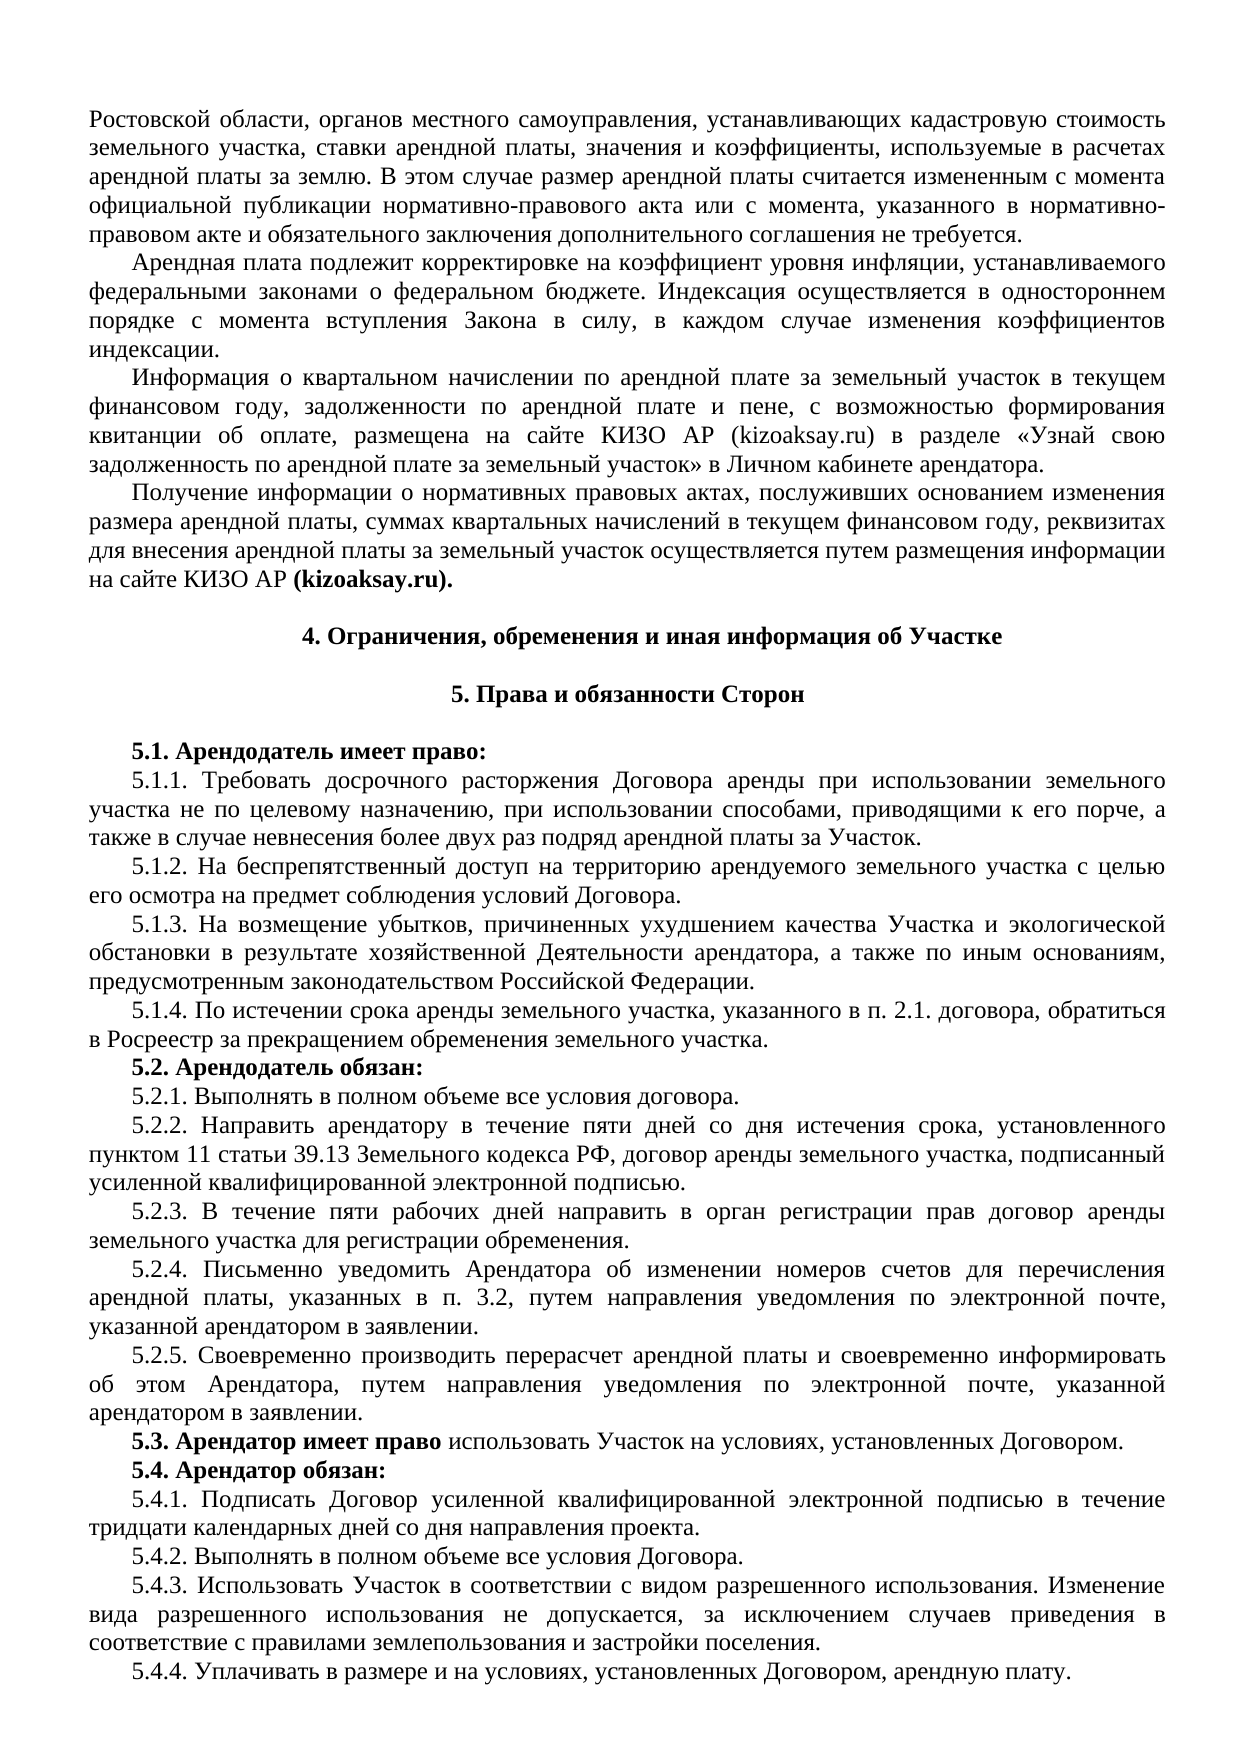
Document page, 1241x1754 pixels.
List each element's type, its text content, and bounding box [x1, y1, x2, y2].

text 5.1.4. По истечении срока аренды земельного участка, указанного в п. 2.1. договора, обратиться в Росреестр за прекращением обременения земельного участка. [89, 995, 1167, 1052]
text 5.4.3. Использовать Участок в соответствии с видом разрешенного использования. Изменение вида разрешенного использования не допускается, за исключением случаев приведения в соответствие с правилами землепользования и застройки поселения. [89, 1570, 1167, 1656]
text Информация о квартальном начислении по арендной плате за земельный участок в текущем финансовом году, задолженности по арендной плате и пене, с возможностью формирования квитанции об оплате, размещена на сайте КИЗО АР (kizoaksay.ru) в разделе «Узнай свою задолженность по арендной плате за земельный участок» в Личном кабинете арендатора. [89, 362, 1167, 477]
text 5.4.2. Выполнять в полном объеме все условия Договора. [89, 1541, 1167, 1570]
text 5.4.1. Подписать Договор усиленной квалифицированной электронной подписью в течение тридцати календарных дней со дня направления проекта. [89, 1484, 1167, 1541]
text 5.1.3. На возмещение убытков, причиненных ухудшением качества Участка и экологической обстановки в результате хозяйственной Деятельности арендатора, а также по иным основаниям, предусмотренным законодательством Российской Федерации. [89, 909, 1167, 995]
text 5.2.4. Письменно уведомить Арендатора об изменении номеров счетов для перечисления арендной платы, указанных в п. 3.2, путем направления уведомления по электронной почте, указанной арендатором в заявлении. [89, 1254, 1167, 1340]
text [89, 104, 1167, 247]
text 4. Ограничения, обременения и иная информация об Участке [89, 621, 1167, 650]
text Получение информации о нормативных правовых актах, послуживших основанием изменения размера арендной платы, суммах квартальных начислений в текущем финансовом году, реквизитах для внесения арендной платы за земельный участок осуществляется путем размещения информации на сайте КИЗО АР (kizoaksay.ru). [89, 477, 1167, 592]
text 5.4.4. Уплачивать в размере и на условиях, установленных Договором, арендную плату. [89, 1656, 1167, 1685]
text 5.1.1. Требовать досрочного расторжения Договора аренды при использовании земельного участка не по целевому назначению, при использовании способами, приводящими к его порче, а также в случае невнесения более двух раз подряд арендной платы за Участок. [89, 765, 1167, 851]
text 5.2.3. В течение пяти рабочих дней направить в орган регистрации прав договор аренды земельного участка для регистрации обременения. [89, 1196, 1167, 1254]
text 5.2.1. Выполнять в полном объеме все условия договора. [89, 1081, 1167, 1110]
text 5.2.2. Направить арендатору в течение пяти дней со дня истечения срока, установленного пунктом 11 статьи 39.13 Земельного кодекса РФ, договор аренды земельного участка, подписанный усиленной квалифицированной электронной подписью. [89, 1110, 1167, 1196]
text 5.2.5. Своевременно производить перерасчет арендной платы и своевременно информировать об этом Арендатора, путем направления уведомления по электронной почте, указанной арендатором в заявлении. [89, 1340, 1167, 1426]
text 5.2. Арендодатель обязан: [89, 1052, 1167, 1081]
text 5. Права и обязанности Сторон [89, 679, 1167, 707]
text 5.1.2. На беспрепятственный доступ на территорию арендуемого земельного участка с целью его осмотра на предмет соблюдения условий Договора. [89, 851, 1167, 909]
text 5.3. Арендатор имеет право использовать Участок на условиях, установленных Договором. [89, 1426, 1167, 1455]
text 5.4. Арендатор обязан: [89, 1455, 1167, 1484]
text Арендная плата подлежит корректировке на коэффициент уровня инфляции, устанавливаемого федеральными законами о федеральном бюджете. Индексация осуществляется в одностороннем порядке с момента вступления Закона в силу, в каждом случае изменения коэффициентов индексации. [89, 247, 1167, 362]
text 5.1. Арендодатель имеет право: [89, 736, 1167, 765]
